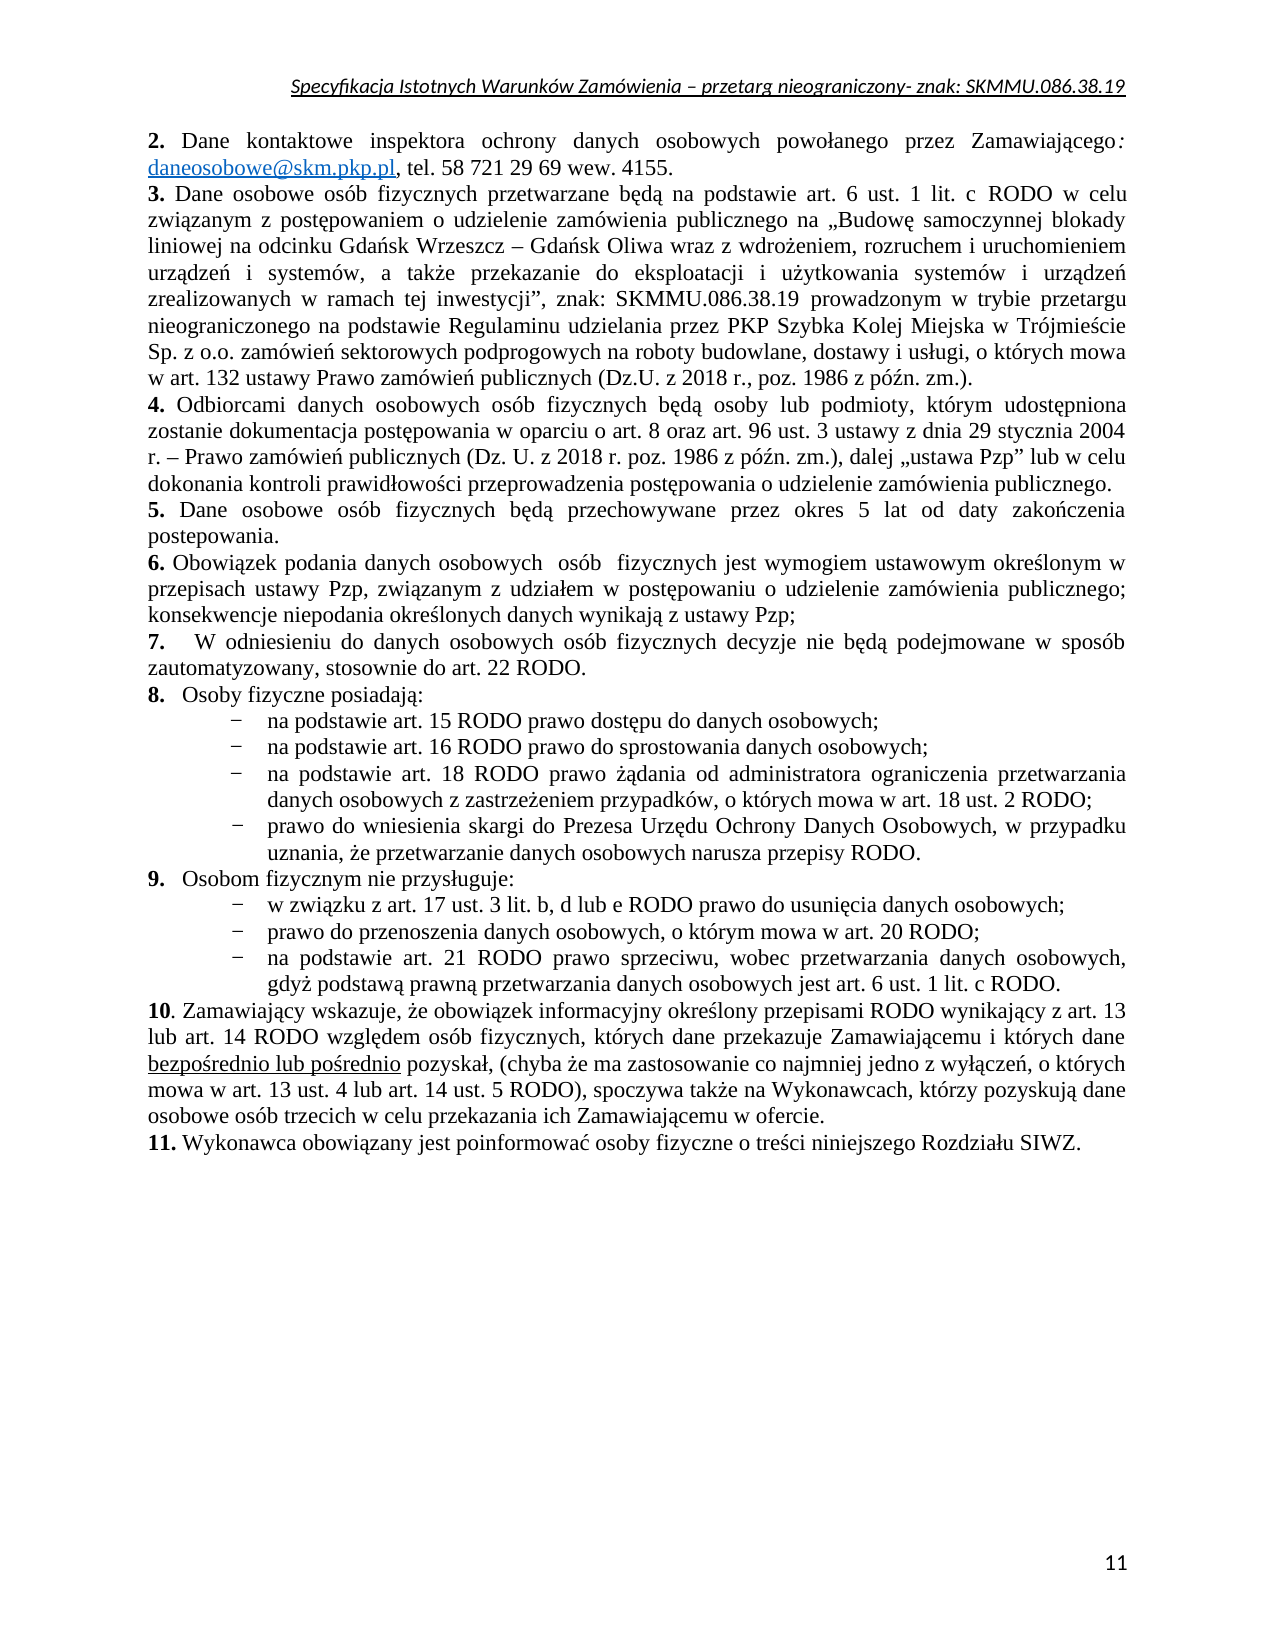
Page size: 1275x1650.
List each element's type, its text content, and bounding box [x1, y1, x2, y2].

text 8. Osoby fizyczne posiadają: [148, 681, 1127, 707]
list na podstawie art. 18 RODO prawo żądania od administratora ograniczenia przetwarzania danych osobowych z zastrzeżeniem przypadków, o których mowa w art. 18 ust. 2 RODO; [229, 760, 1127, 812]
list na podstawie art. 16 RODO prawo do sprostowania danych osobowych; [229, 733, 1127, 760]
list prawo do przenoszenia danych osobowych, o którym mowa w art. 20 RODO; [229, 918, 1127, 944]
text 10. Zamawiający wskazuje, że obowiązek informacyjny określony przepisami RODO wynikający z art. 13 lub art. 14 RODO względem osób fizycznych, których dane przekazuje Zamawiającemu i których dane bezpośrednio lub pośrednio pozyskał, (chyba że ma zastosowanie co najmniej jedno z wyłączeń, o których mowa w art. 13 ust. 4 lub art. 14 ust. 5 RODO), spoczywa także na Wykonawcach, którzy pozyskują dane osobowe osób trzecich w celu przekazania ich Zamawiającemu w ofercie. [148, 997, 1127, 1129]
list na podstawie art. 15 RODO prawo dostępu do danych osobowych; [229, 707, 1127, 733]
text 7. W odniesieniu do danych osobowych osób fizycznych decyzje nie będą podejmowane w sposób zautomatyzowany, stosownie do art. 22 RODO. [148, 628, 1127, 681]
text 2. Dane kontaktowe inspektora ochrony danych osobowych powołanego przez Zamawiającego: daneosobowe@skm.pkp.pl, tel. 58 721 29 69 wew. 4155. [148, 127, 1127, 180]
text 5. Dane osobowe osób fizycznych będą przechowywane przez okres 5 lat od daty zakończenia postepowania. [148, 496, 1127, 549]
list prawo do wniesienia skargi do Prezesa Urzędu Ochrony Danych Osobowych, w przypadku uznania, że przetwarzanie danych osobowych narusza przepisy RODO. [229, 812, 1127, 865]
list w związku z art. 17 ust. 3 lit. b, d lub e RODO prawo do usunięcia danych osobowych; [229, 891, 1127, 918]
text 9. Osobom fizycznym nie przysługuje: [148, 865, 1127, 891]
text 3. Dane osobowe osób fizycznych przetwarzane będą na podstawie art. 6 ust. 1 lit. c RODO w celu związanym z postępowaniem o udzielenie zamówienia publicznego na „Budowę samoczynnej blokady liniowej na odcinku Gdańsk Wrzeszcz – Gdańsk Oliwa wraz z wdrożeniem, rozruchem i uruchomieniem urządzeń i systemów, a także przekazanie do eksploatacji i użytkowania systemów i urządzeń zrealizowanych w ramach tej inwestycji”, znak: SKMMU.086.38.19 prowadzonym w trybie przetargu nieograniczonego na podstawie Regulaminu udzielania przez PKP Szybka Kolej Miejska w Trójmieście Sp. z o.o. zamówień sektorowych podprogowych na roboty budowlane, dostawy i usługi, o których mowa w art. 132 ustawy Prawo zamówień publicznych (Dz.U. z 2018 r., poz. 1986 z późn. zm.). [148, 180, 1127, 391]
text 11. Wykonawca obowiązany jest poinformować osoby fizyczne o treści niniejszego Rozdziału SIWZ. [148, 1129, 1127, 1155]
text 6. Obowiązek podania danych osobowych osób fizycznych jest wymogiem ustawowym określonym w przepisach ustawy Pzp, związanym z udziałem w postępowaniu o udzielenie zamówienia publicznego; konsekwencje niepodania określonych danych wynikają z ustawy Pzp; [148, 549, 1127, 628]
text 4. Odbiorcami danych osobowych osób fizycznych będą osoby lub podmioty, którym udostępniona zostanie dokumentacja postępowania w oparciu o art. 8 oraz art. 96 ust. 3 ustawy z dnia 29 stycznia 2004 r. – Prawo zamówień publicznych (Dz. U. z 2018 r. poz. 1986 z późn. zm.), dalej „ustawa Pzp” lub w celu dokonania kontroli prawidłowości przeprowadzenia postępowania o udzielenie zamówienia publicznego. [148, 391, 1127, 496]
list na podstawie art. 21 RODO prawo sprzeciwu, wobec przetwarzania danych osobowych, gdyż podstawą prawną przetwarzania danych osobowych jest art. 6 ust. 1 lit. c RODO. [229, 944, 1127, 997]
